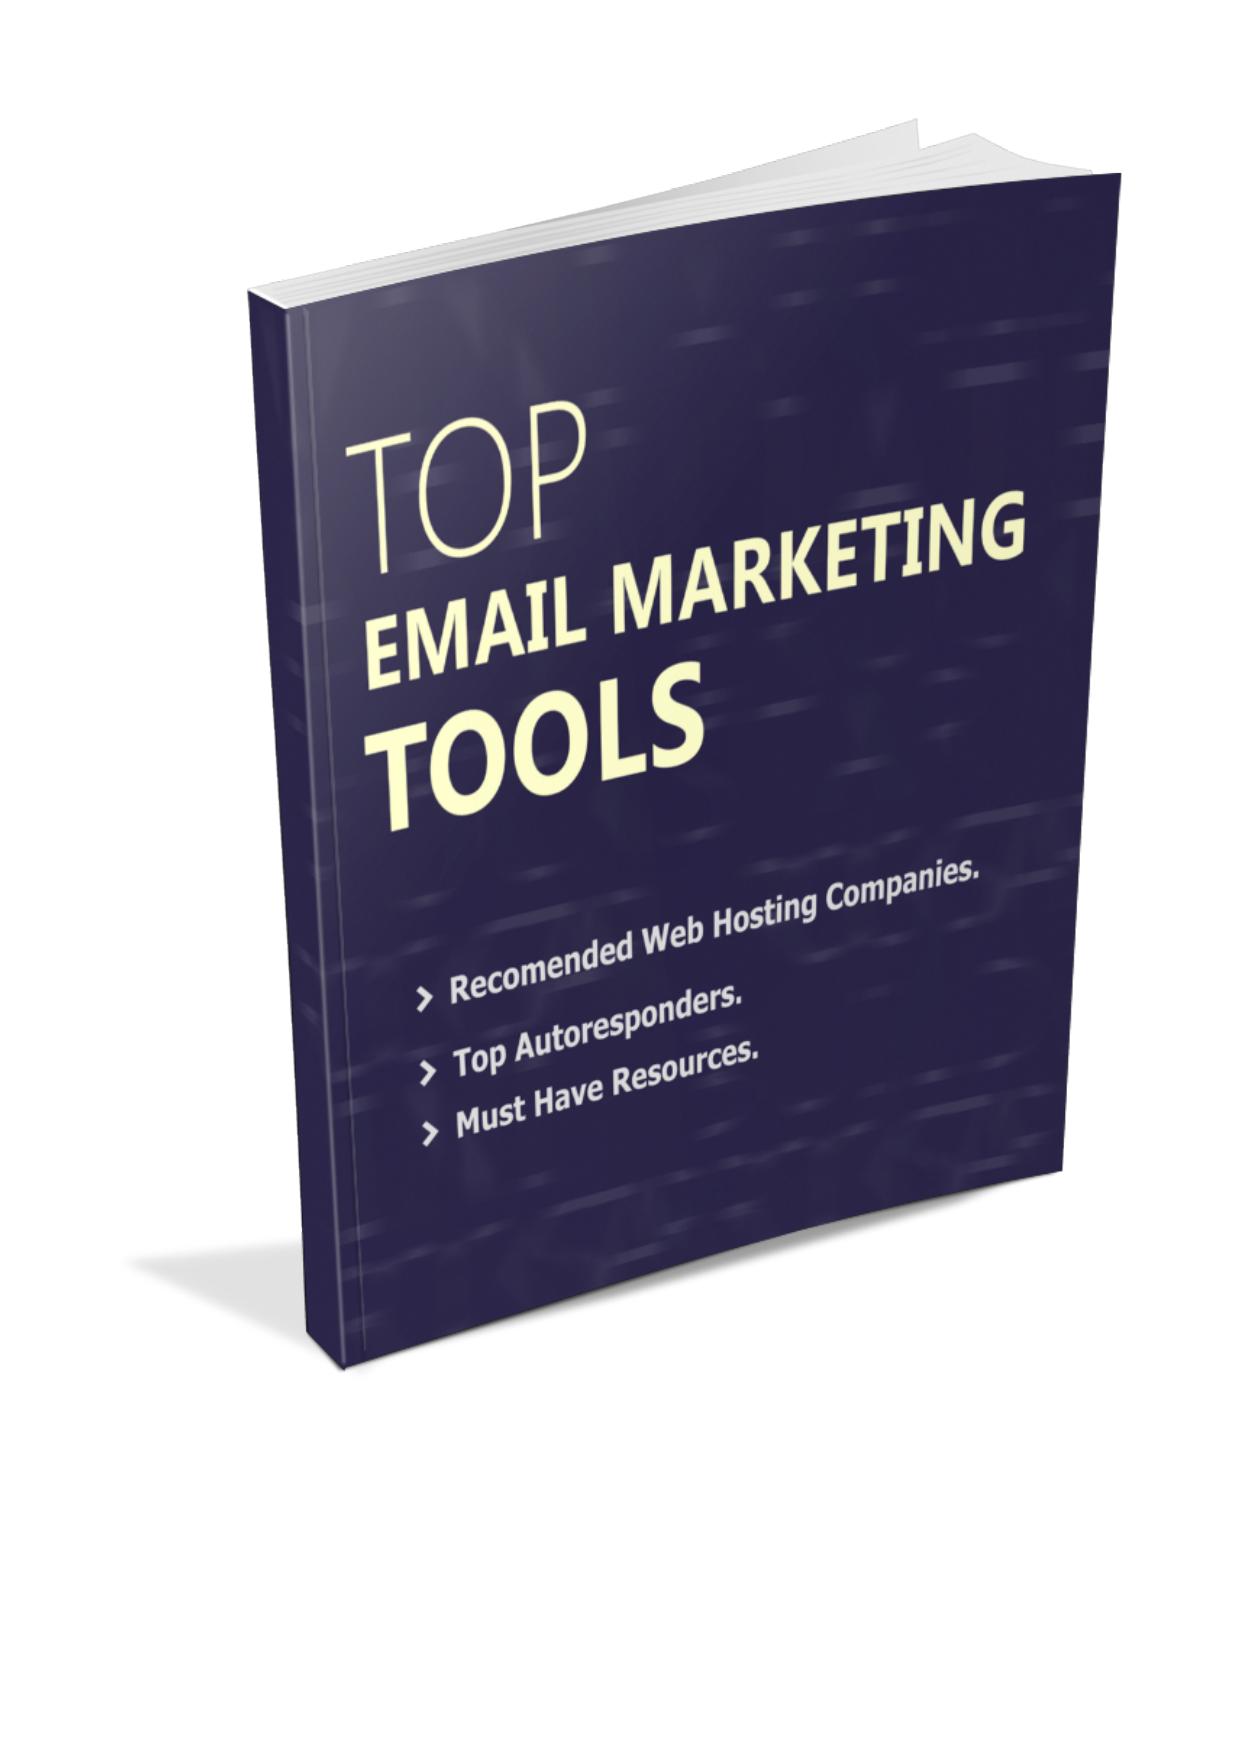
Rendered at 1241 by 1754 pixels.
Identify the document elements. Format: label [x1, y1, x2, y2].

picture [118, 118, 1122, 1380]
